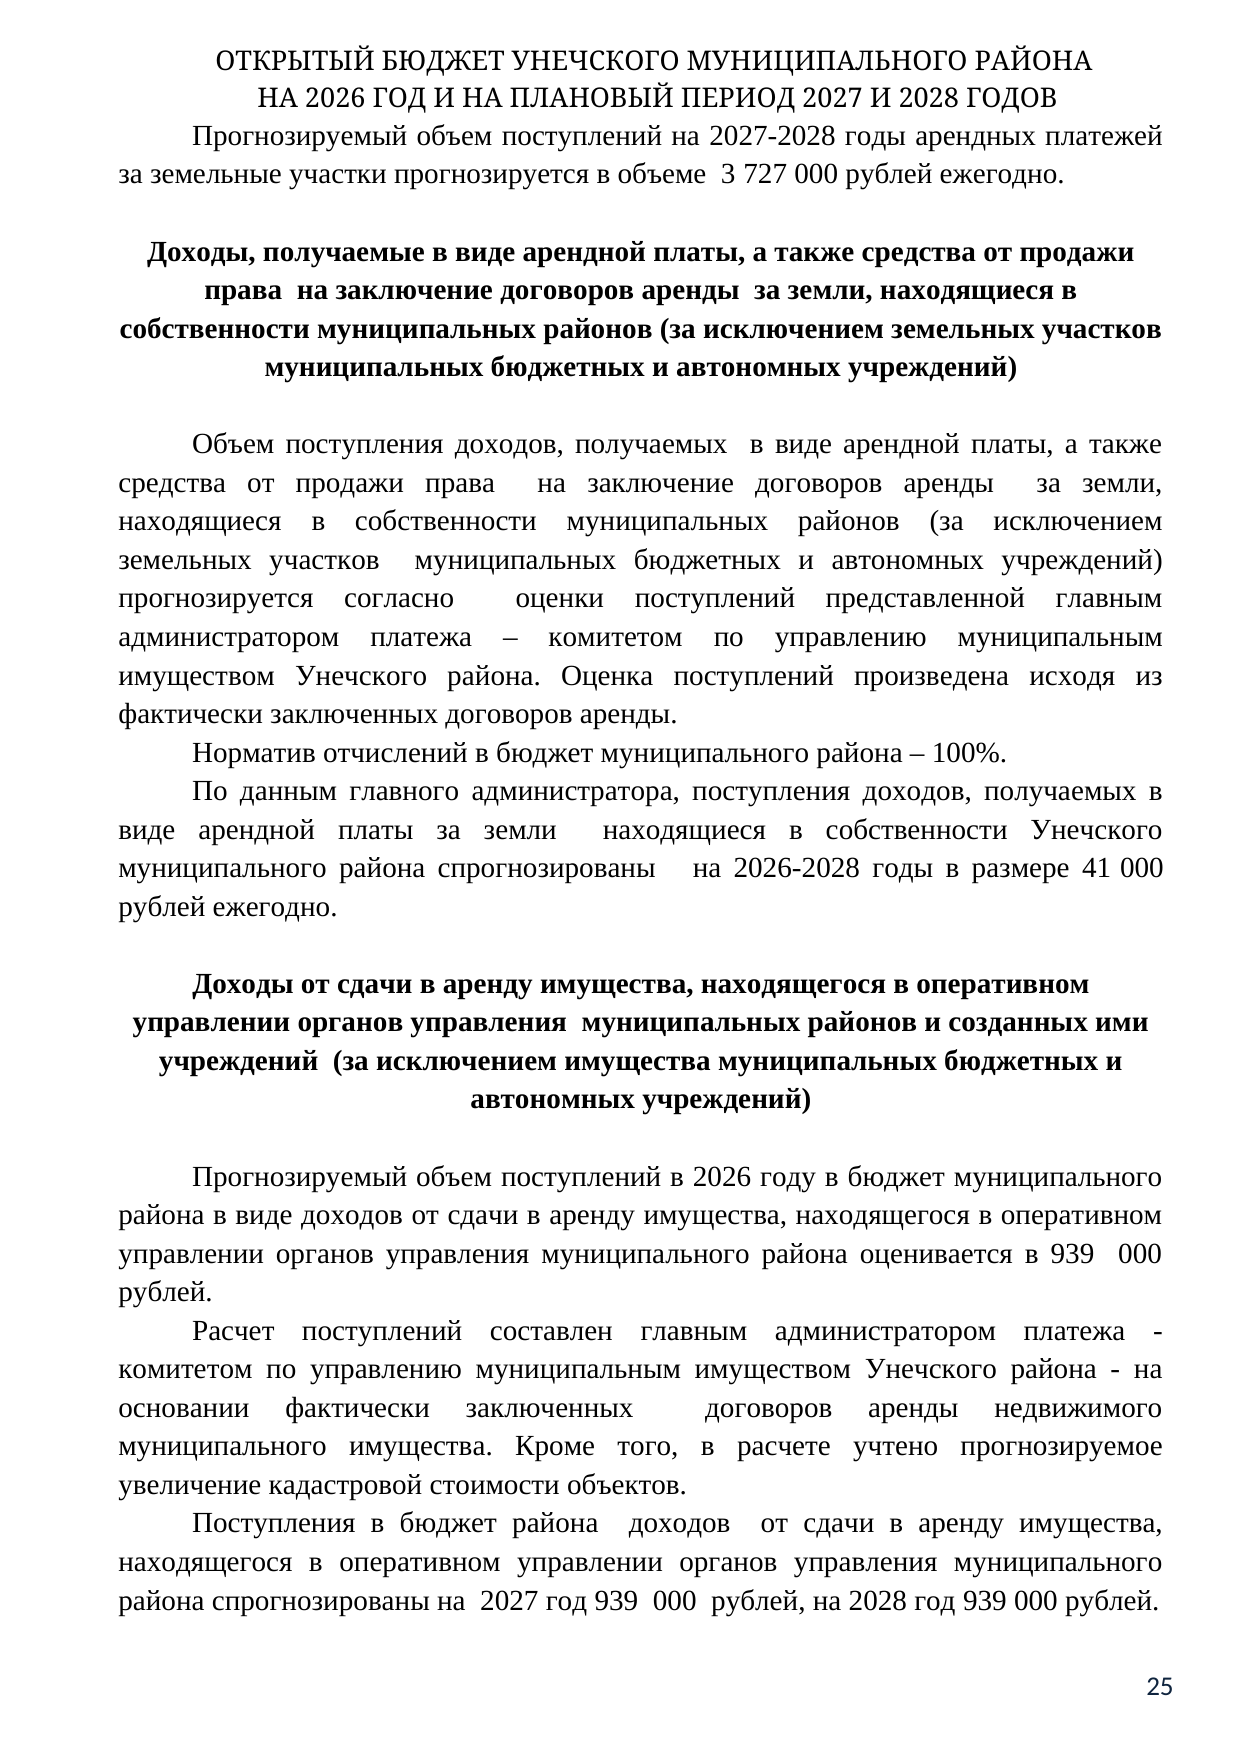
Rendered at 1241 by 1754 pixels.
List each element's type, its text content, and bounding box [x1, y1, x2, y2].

text Прогнозируемый объем поступлений в 2026 году в бюджет муниципального района в виде доходов от сдачи в аренду имущества, находящегося в оперативном управлении органов управления муниципального района оценивается в 939 000 рублей. [118, 1159, 1163, 1308]
text Прогнозируемый объем поступлений на 2027-2028 годы арендных платежей за земельные участки прогнозируется в объеме 3 727 000 рублей ежегодно. [118, 118, 1163, 190]
text Доходы от сдачи в аренду имущества, находящегося в оперативном управлении органов управления муниципальных районов и созданных ими учреждений (за исключением имущества муниципальных бюджетных и автономных учреждений) [118, 966, 1163, 1115]
text Расчет поступлений составлен главным администратором платежа - комитетом по управлению муниципальным имуществом Унечского района - на основании фактически заключенных договоров аренды недвижимого муниципального имущества. Кроме того, в расчете учтено прогнозируемое увеличение кадастровой стоимости объектов. [118, 1313, 1163, 1501]
text Объем поступления доходов, получаемых в виде арендной платы, а также средства от продажи права на заключение договоров аренды за земли, находящиеся в собственности муниципальных районов (за исключением земельных участков муниципальных бюджетных и автономных учреждений) прогнозируется согласно оценки поступлений представленной главным администратором платежа – комитетом по управлению муниципальным имуществом Унечского района. Оценка поступлений произведена исходя из фактически заключенных договоров аренды. [118, 426, 1163, 730]
text Доходы, получаемые в виде арендной платы, а также средства от продажи права на заключение договоров аренды за земли, находящиеся в собственности муниципальных районов (за исключением земельных участков муниципальных бюджетных и автономных учреждений) [118, 234, 1163, 383]
text Поступления в бюджет района доходов от сдачи в аренду имущества, находящегося в оперативном управлении органов управления муниципального района спрогнозированы на 2027 год 939 000 рублей, на 2028 год 939 000 рублей. [118, 1506, 1163, 1616]
text По данным главного администратора, поступления доходов, получаемых в виде арендной платы за земли находящиеся в собственности Унечского муниципального района спрогнозированы на 2026-2028 годы в размере 41 000 рублей ежегодно. [118, 773, 1163, 922]
text Норматив отчислений в бюджет муниципального района – 100%. [148, 735, 1163, 768]
